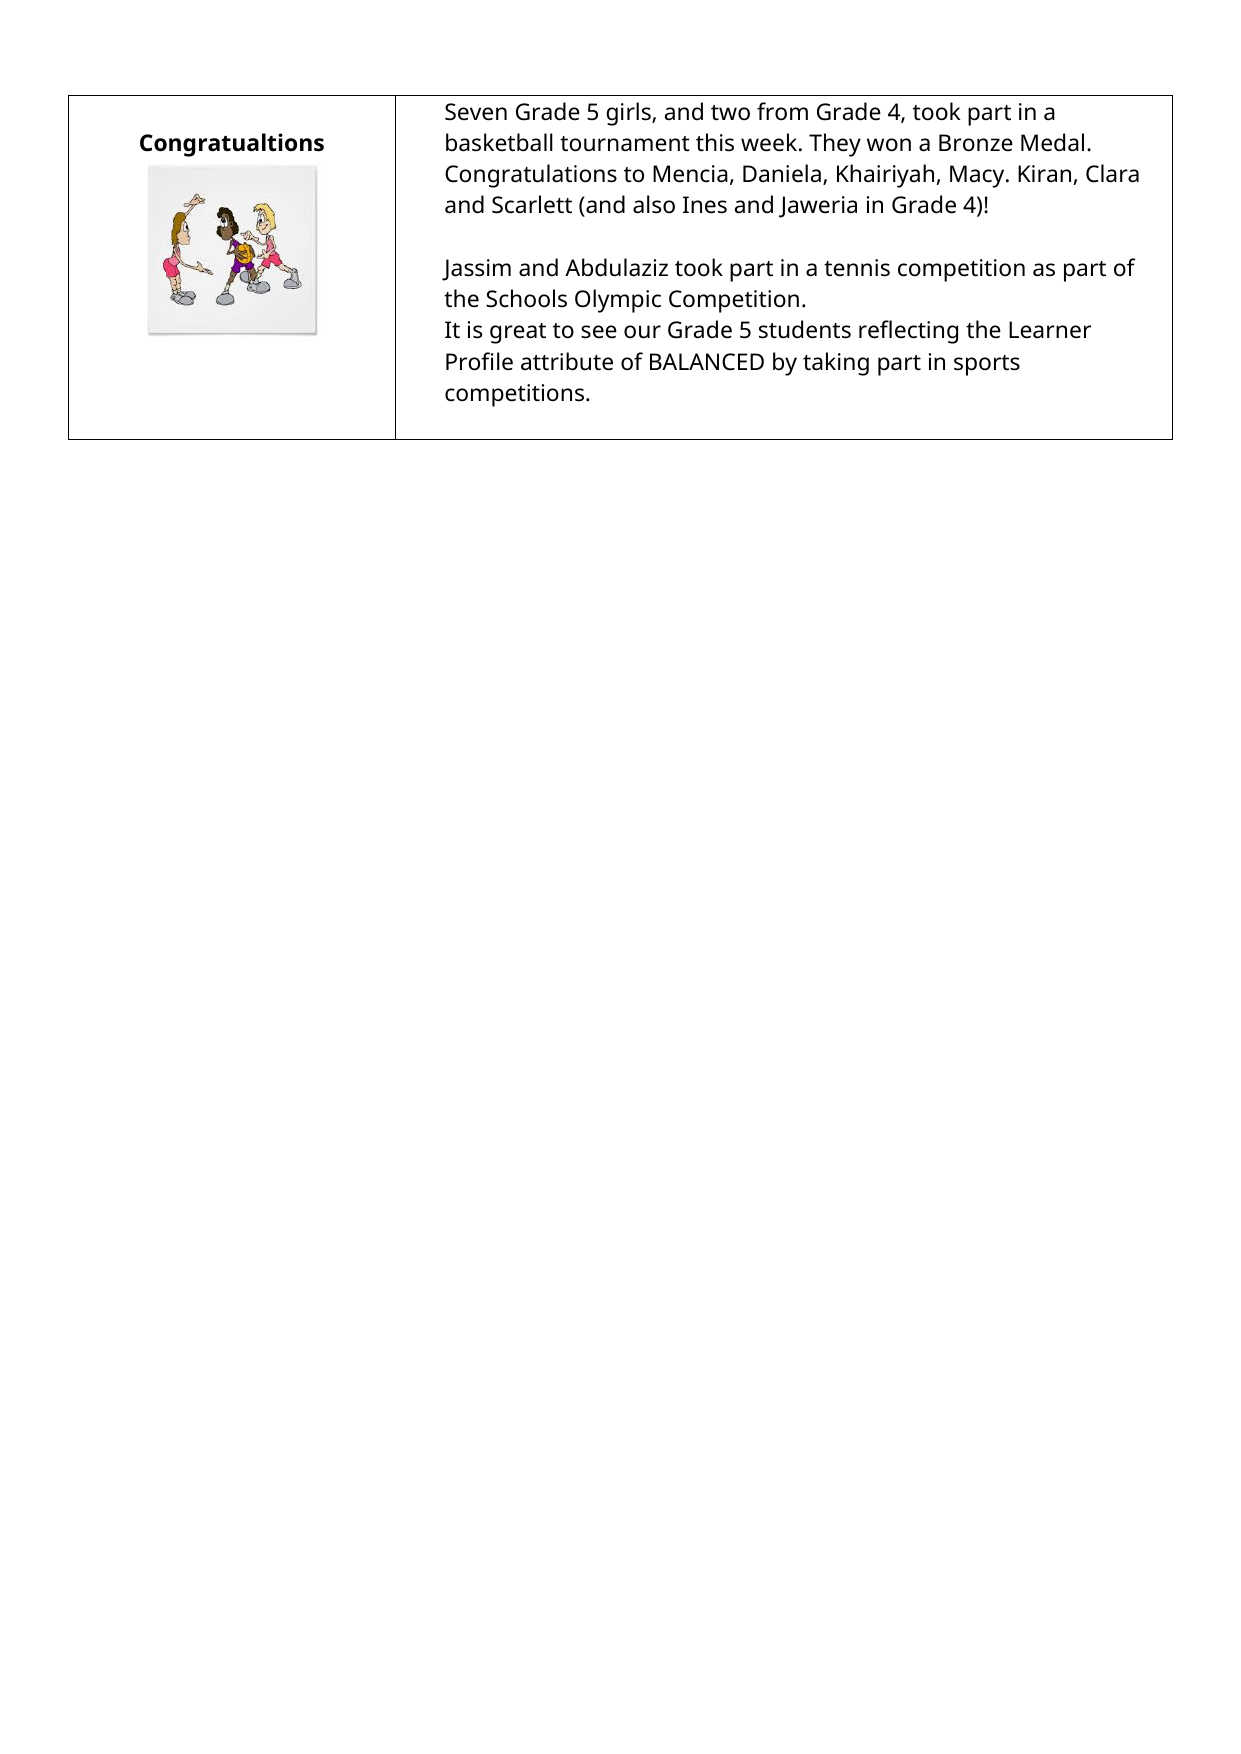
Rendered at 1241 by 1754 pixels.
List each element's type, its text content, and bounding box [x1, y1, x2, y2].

picture [140, 158, 324, 342]
table_cell Congratualtions [69, 96, 395, 439]
table_cell Seven Grade 5 girls, and two from Grade 4, took part in a basketball tournament this week. They won a Bronze Medal. Congratulations to Mencia, Daniela, Khairiyah, Macy. Kiran, Clara and Scarlett (and also Ines and Jaweria in Grade 4)! Jassim and Abdulaziz took part in a tennis competition as part of the Schools Olympic Competition. It is great to see our Grade 5 students reflecting the Learner Profile attribute of BALANCED by taking part in sports competitions. [396, 96, 1172, 439]
